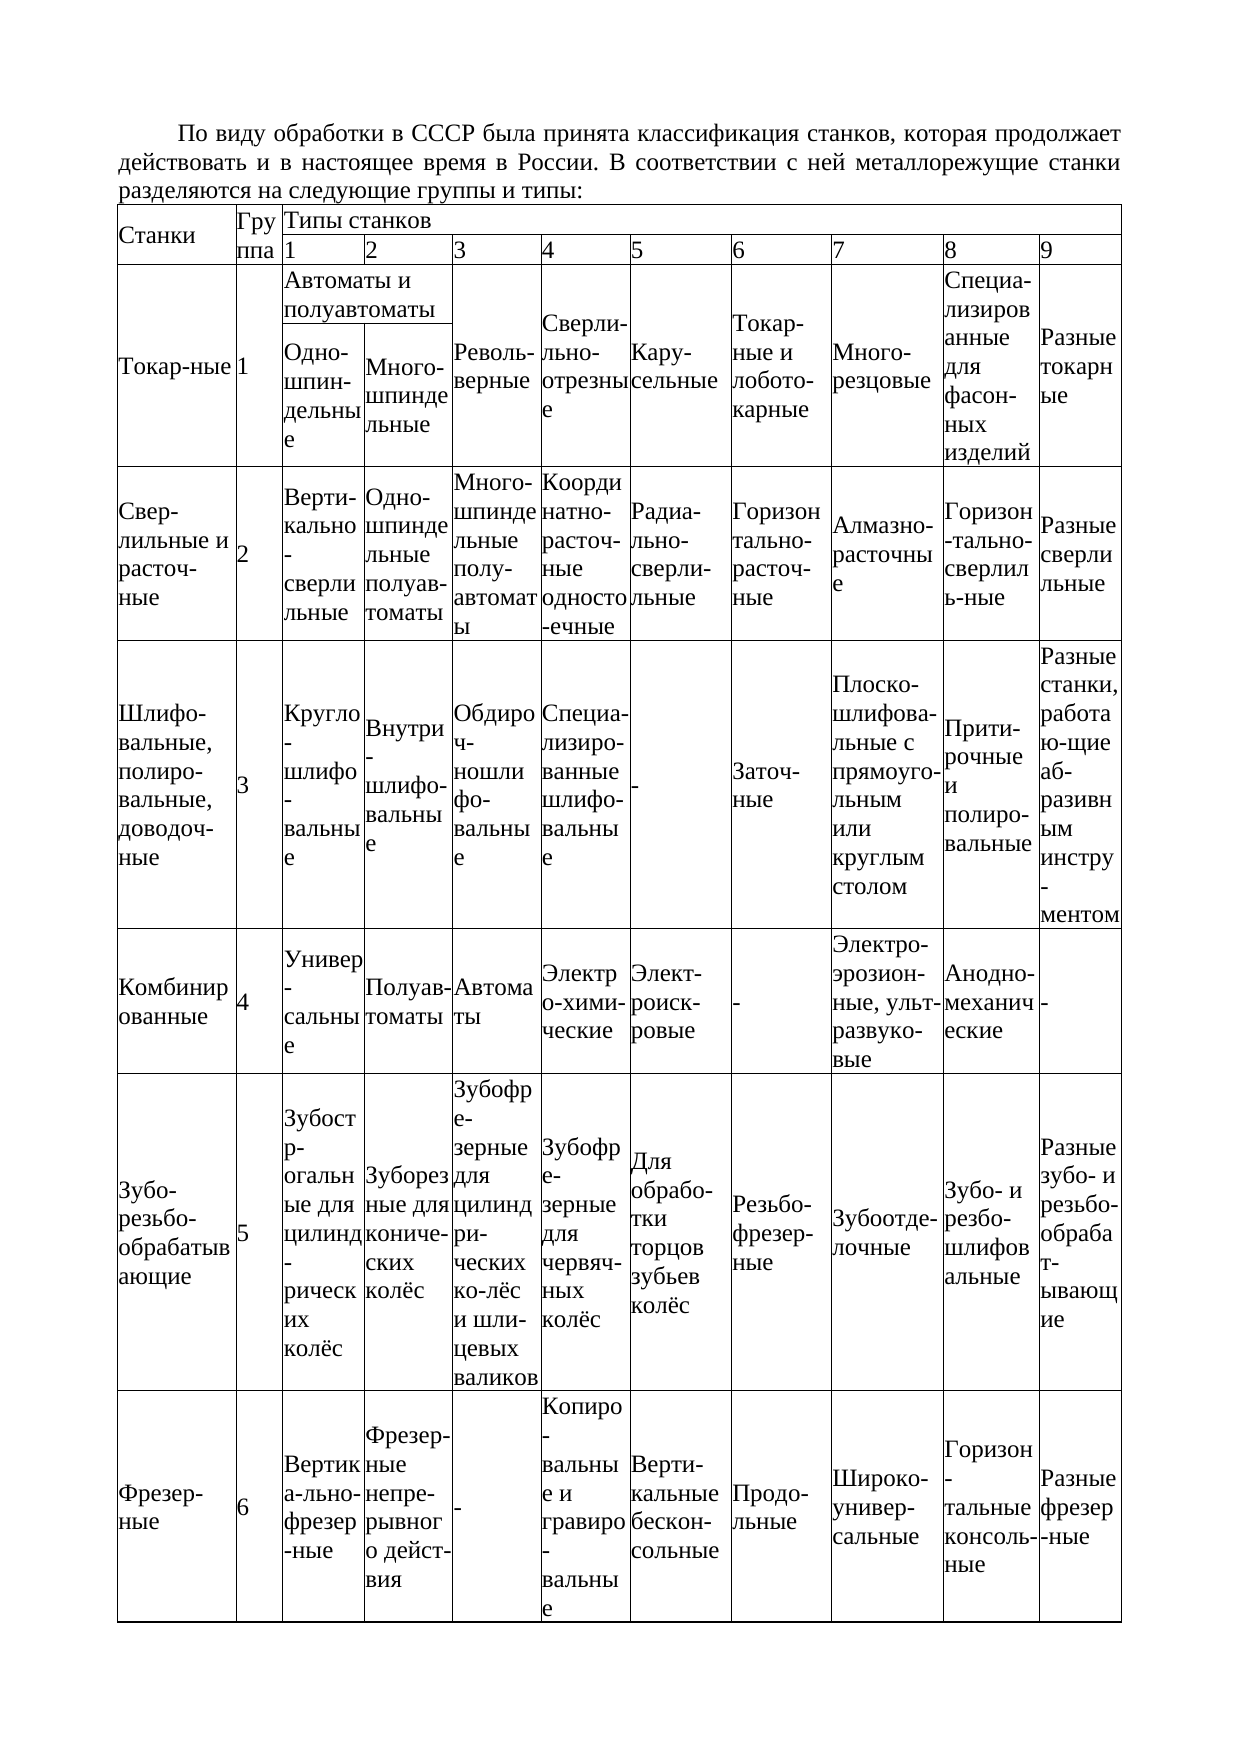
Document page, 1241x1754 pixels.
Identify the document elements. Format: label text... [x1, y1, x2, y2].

table_cell Широко-универ-сальные [832, 1391, 943, 1621]
table_cell 3 [237, 641, 282, 928]
table_cell Кругло-шлифо-вальные [283, 641, 364, 928]
table_cell Фрезер-ные [118, 1391, 236, 1621]
table_cell 8 [944, 235, 1039, 264]
table_cell Горизонтально-расточ-ные [732, 467, 831, 640]
table_cell - [453, 1391, 541, 1621]
table_cell Продо-льные [732, 1391, 831, 1621]
table_cell Горизон-тальные консоль-ные [944, 1391, 1039, 1621]
table_cell Шлифо-вальные, полиро-вальные, доводоч-ные [118, 641, 236, 928]
table_cell Резьбо-фрезер-ные [732, 1074, 831, 1390]
table_cell Много-шпиндельные полу-автоматы [453, 467, 541, 640]
table_cell Зуборезные для кониче-ских колёс [365, 1074, 452, 1390]
table_cell Зубофре-зерные для червяч-ных колёс [542, 1074, 630, 1390]
table_cell Для обрабо-тки торцов зубьев колёс [631, 1074, 731, 1390]
table_cell 5 [237, 1074, 282, 1390]
table_cell Универ-сальные [283, 929, 364, 1073]
table_cell 9 [1040, 235, 1121, 264]
table_header Типы станков [283, 205, 1121, 234]
table_cell Специа-лизированные для фасон-ных изделий [944, 265, 1039, 466]
table_cell Заточ-ные [732, 641, 831, 928]
table_cell Много-резцовые [832, 265, 943, 466]
table_cell Автоматы и полуавтоматы [283, 265, 452, 322]
table_cell 1 [283, 235, 364, 264]
table_cell 2 [237, 467, 282, 640]
table_cell Зубостр-огальные для цилинд-рических колёс [283, 1074, 364, 1390]
table_cell Кару-сельные [631, 265, 731, 466]
table_cell Разные сверлильные [1040, 467, 1121, 640]
table_cell Комбинированные [118, 929, 236, 1073]
table_header Группа [237, 205, 282, 264]
table_cell 6 [237, 1391, 282, 1621]
table_cell Зубофре-зерные для цилиндри-ческих ко-лёс и шли-цевых валиков [453, 1074, 541, 1390]
table_cell Вертика-льно-фрезер-ные [283, 1391, 364, 1621]
table_cell Радиа-льно-сверли-льные [631, 467, 731, 640]
table_cell Сверли-льно-отрезные [542, 265, 630, 466]
table_cell Плоско-шлифова-льные с прямоуго-льным или круглым столом [832, 641, 943, 928]
table_cell 7 [832, 235, 943, 264]
text По виду обработки в СССР была принята классификация станков, которая продолжает действовать и в настоящее время в России. В соответствии с ней металлорежущие станки разделяются на следующие группы и типы: [118, 118, 1122, 204]
table_cell Копиро-вальные и гравиро-вальные [542, 1391, 630, 1621]
table_cell Прити-рочные и полиро-вальные [944, 641, 1039, 928]
table_cell - [1040, 929, 1121, 1073]
table_cell 3 [453, 235, 541, 264]
table_cell Автоматы [453, 929, 541, 1073]
table_cell Верти-кальные бескон-сольные [631, 1391, 731, 1621]
table_cell 4 [237, 929, 282, 1073]
table_cell 4 [542, 235, 630, 264]
table_cell Горизон-тально-сверлиль-ные [944, 467, 1039, 640]
table_cell Разные станки, работаю-щие аб-разивным инстру-ментом [1040, 641, 1121, 928]
table_cell Координатно-расточ-ные односто-ечные [542, 467, 630, 640]
table_cell 6 [732, 235, 831, 264]
table_cell Анодно-механические [944, 929, 1039, 1073]
table_cell Верти-кально-сверлильные [283, 467, 364, 640]
table_cell 2 [365, 235, 452, 264]
table_cell Специа-лизиро-ванные шлифо-вальные [542, 641, 630, 928]
table_cell Элект-роиск-ровые [631, 929, 731, 1073]
table_cell Зубо- и резбо- шлифовальные [944, 1074, 1039, 1390]
table_cell Токар-ные [118, 265, 236, 466]
table_cell Револь-верные [453, 265, 541, 466]
table_cell Электро-эрозион-ные, ульт-развуко-вые [832, 929, 943, 1073]
table_cell - [732, 929, 831, 1073]
table_cell 5 [631, 235, 731, 264]
table_cell Одно-шпин-дельные [283, 324, 364, 466]
table_cell Зубоотде-лочные [832, 1074, 943, 1390]
table_cell Много-шпиндельные [365, 324, 452, 466]
table_cell Одно-шпиндельные полуав-томаты [365, 467, 452, 640]
table_cell Полуав-томаты [365, 929, 452, 1073]
table_cell Зубо- резьбо-обрабатывающие [118, 1074, 236, 1390]
table_cell Обдироч-ношлифо-вальные [453, 641, 541, 928]
table_cell Разные токарные [1040, 265, 1121, 466]
table_cell 1 [237, 265, 282, 466]
table_cell - [631, 641, 731, 928]
table_header Станки [118, 205, 236, 264]
table_cell Разные фрезер-ные [1040, 1391, 1121, 1621]
table_cell Свер-лильные и расточ-ные [118, 467, 236, 640]
table_cell Алмазно-расточные [832, 467, 943, 640]
table_cell Токар-ные и лобото-карные [732, 265, 831, 466]
table_cell Фрезер-ные непре-рывного дейст-вия [365, 1391, 452, 1621]
table_cell Внутри-шлифо-вальные [365, 641, 452, 928]
table_cell Разные зубо- и резьбо- обрабат-ывающие [1040, 1074, 1121, 1390]
table_cell Электро-хими-ческие [542, 929, 630, 1073]
